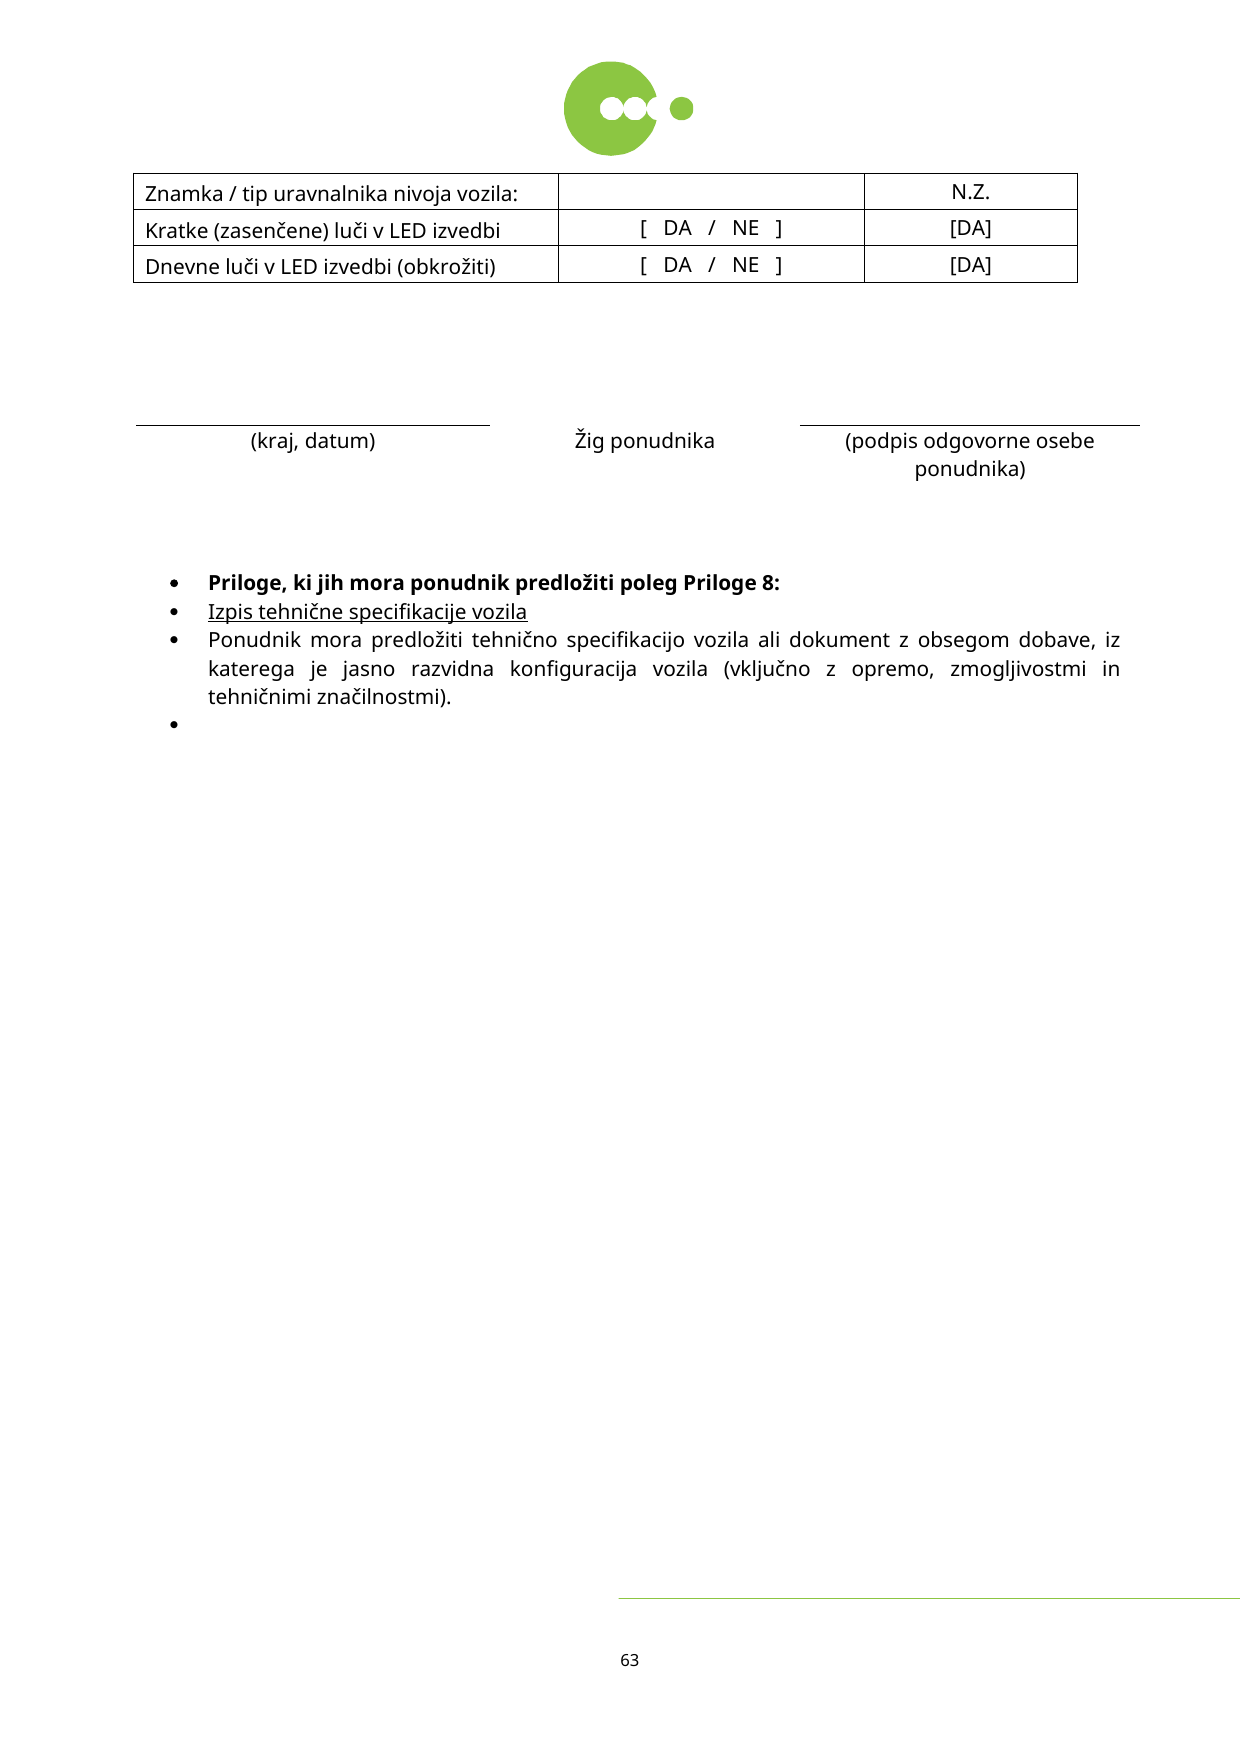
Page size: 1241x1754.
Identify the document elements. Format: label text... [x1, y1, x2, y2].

table_cell N.Z. [865, 174, 1077, 209]
table_cell Znamka / tip uravnalnika nivoja vozila: [134, 174, 558, 209]
table_header (podpis odgovorne osebe ponudnika) [800, 426, 1140, 568]
table_cell [559, 174, 864, 209]
table_cell Kratke (zasenčene) luči v LED izvedbi [134, 210, 558, 245]
table_cell [DA] [865, 246, 1077, 282]
list Izpis tehnične specifikacije vozila [170, 597, 1122, 625]
list Priloge, ki jih mora ponudnik predložiti poleg Priloge 8: [170, 568, 1122, 597]
table_cell [ DA / NE ] [559, 246, 864, 282]
table_cell Dnevne luči v LED izvedbi (obkrožiti) [134, 246, 558, 282]
list Ponudnik mora predložiti tehnično specifikacijo vozila ali dokument z obsegom dobave, iz katerega je jasno razvidna konfiguracija vozila (vključno z opremo, zmogljivostmi in tehničnimi značilnostmi). [170, 625, 1122, 711]
table_header (kraj, datum) [136, 426, 490, 568]
table_header Žig ponudnika [490, 425, 800, 568]
table_cell [ DA / NE ] [559, 210, 864, 245]
table_cell [DA] [865, 210, 1077, 245]
